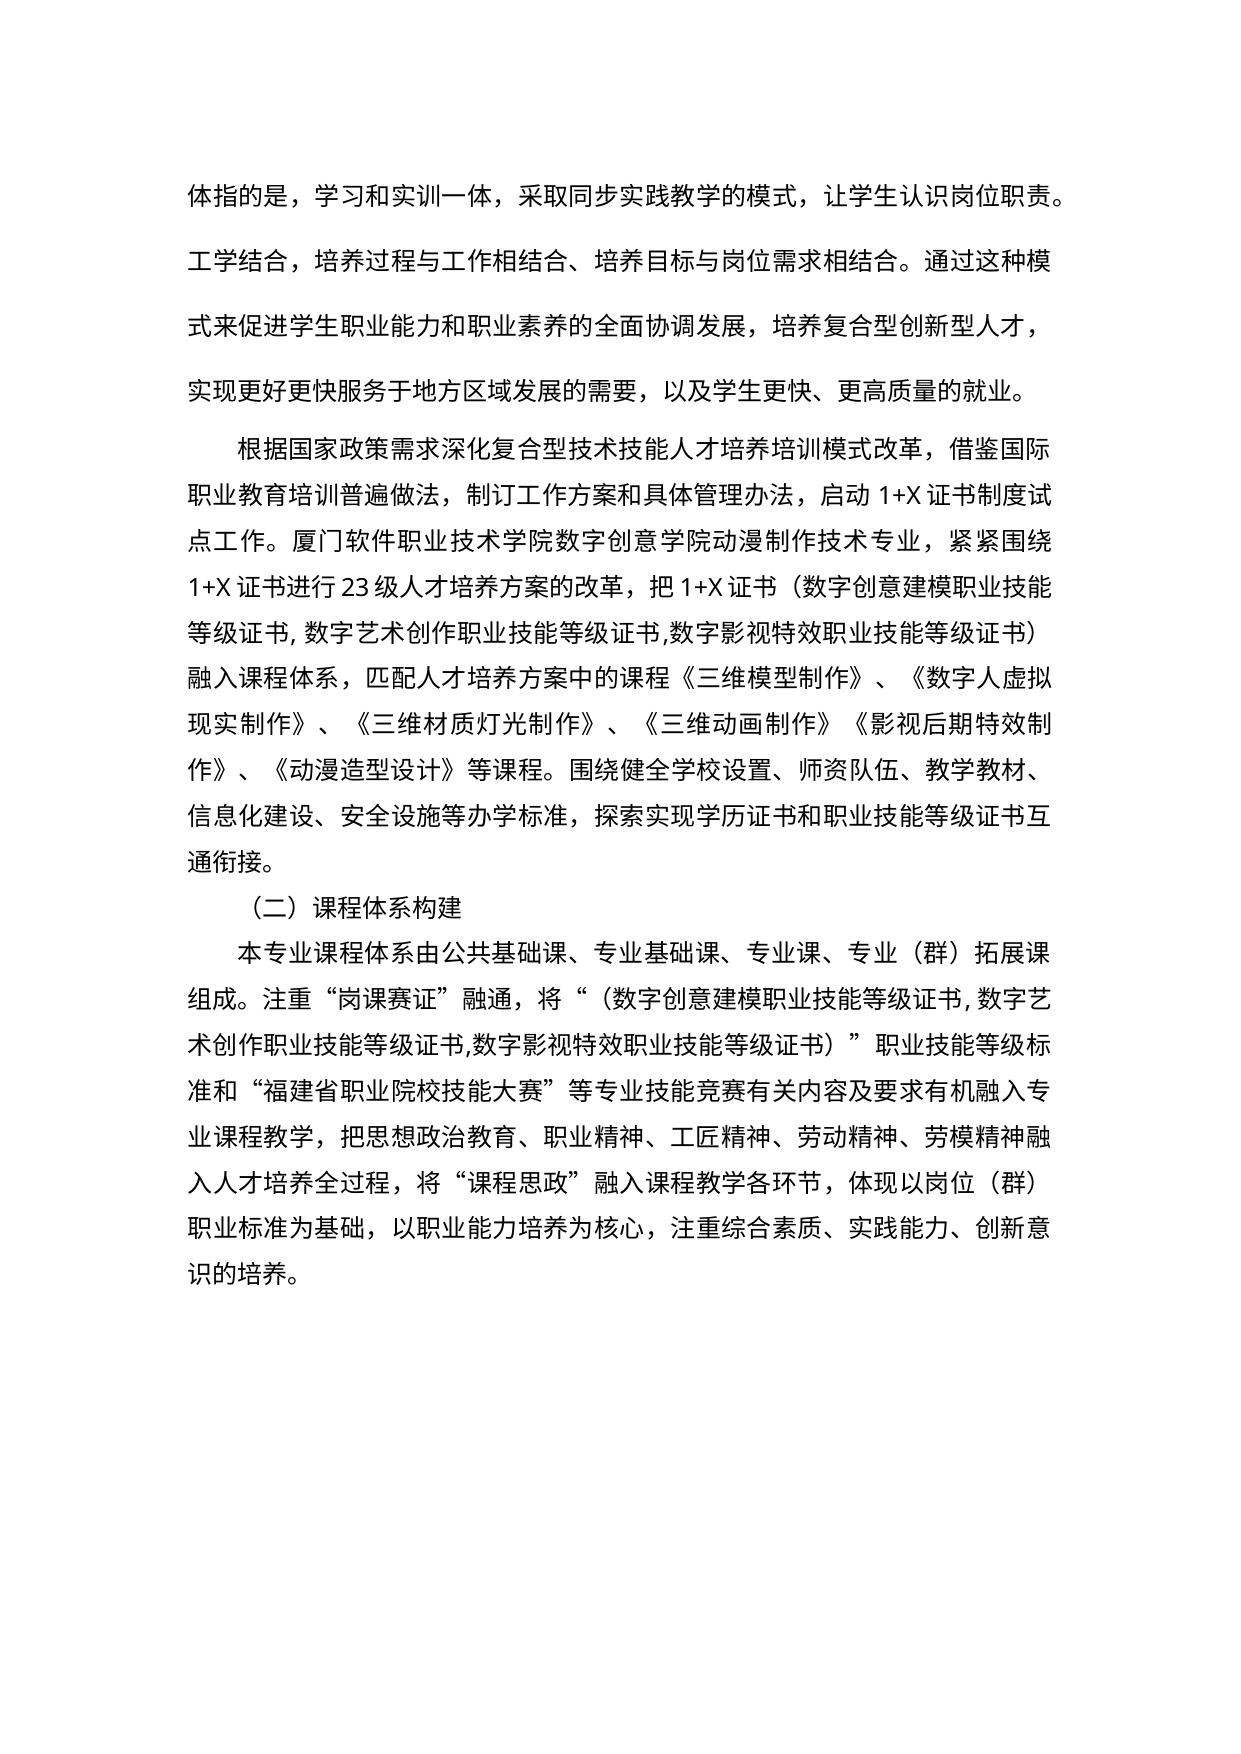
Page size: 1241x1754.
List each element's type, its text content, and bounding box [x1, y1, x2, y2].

text 本专业课程体系由公共基础课、专业基础课、专业课、专业（群）拓展课组成。注重“岗课赛证”融通，将“（数字创意建模职业技能等级证书, 数字艺术创作职业技能等级证书,数字影视特效职业技能等级证书）”职业技能等级标准和“福建省职业院校技能大赛”等专业技能竞赛有关内容及要求有机融入专业课程教学，把思想政治教育、职业精神、工匠精神、劳动精神、劳模精神融入人才培养全过程，将“课程思政”融入课程教学各环节，体现以岗位（群）职业标准为基础，以职业能力培养为核心，注重综合素质、实践能力、创新意识的培养。 [187, 926, 1053, 1293]
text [187, 162, 1053, 422]
text 根据国家政策需求深化复合型技术技能人才培养培训模式改革，借鉴国际职业教育培训普遍做法，制订工作方案和具体管理办法，启动1+X证书制度试点工作。厦门软件职业技术学院数字创意学院动漫制作技术专业，紧紧围绕1+X证书进行23级人才培养方案的改革，把1+X证书（数字创意建模职业技能等级证书, 数字艺术创作职业技能等级证书,数字影视特效职业技能等级证书）融入课程体系，匹配人才培养方案中的课程《三维模型制作》、《数字人虚拟现实制作》、《三维材质灯光制作》、《三维动画制作》《影视后期特效制作》、《动漫造型设计》等课程。围绕健全学校设置、师资队伍、教学教材、信息化建设、安全设施等办学标准，探索实现学历证书和职业技能等级证书互通衔接。 [187, 422, 1053, 880]
text （二）课程体系构建 [187, 880, 1053, 926]
